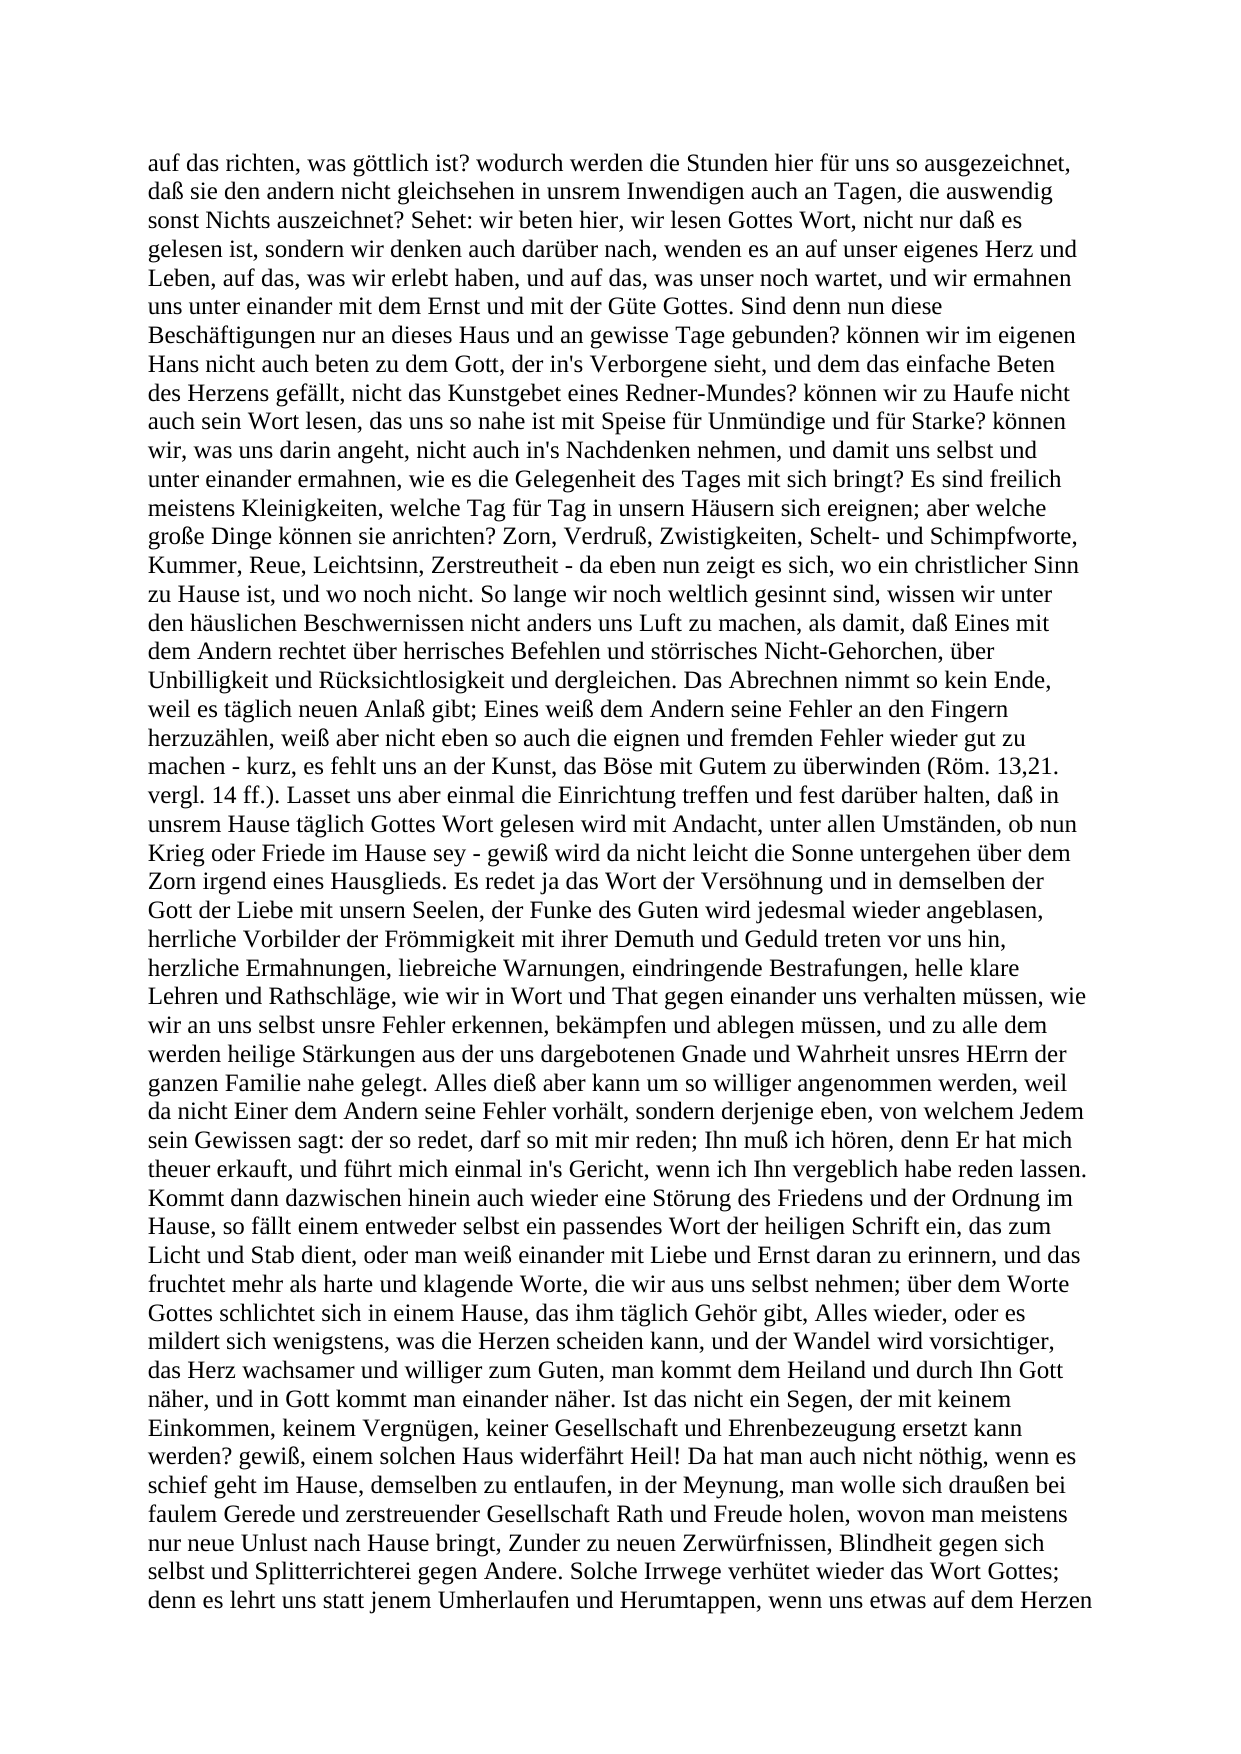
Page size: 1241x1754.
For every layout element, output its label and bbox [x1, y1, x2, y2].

text [148, 148, 1093, 1614]
